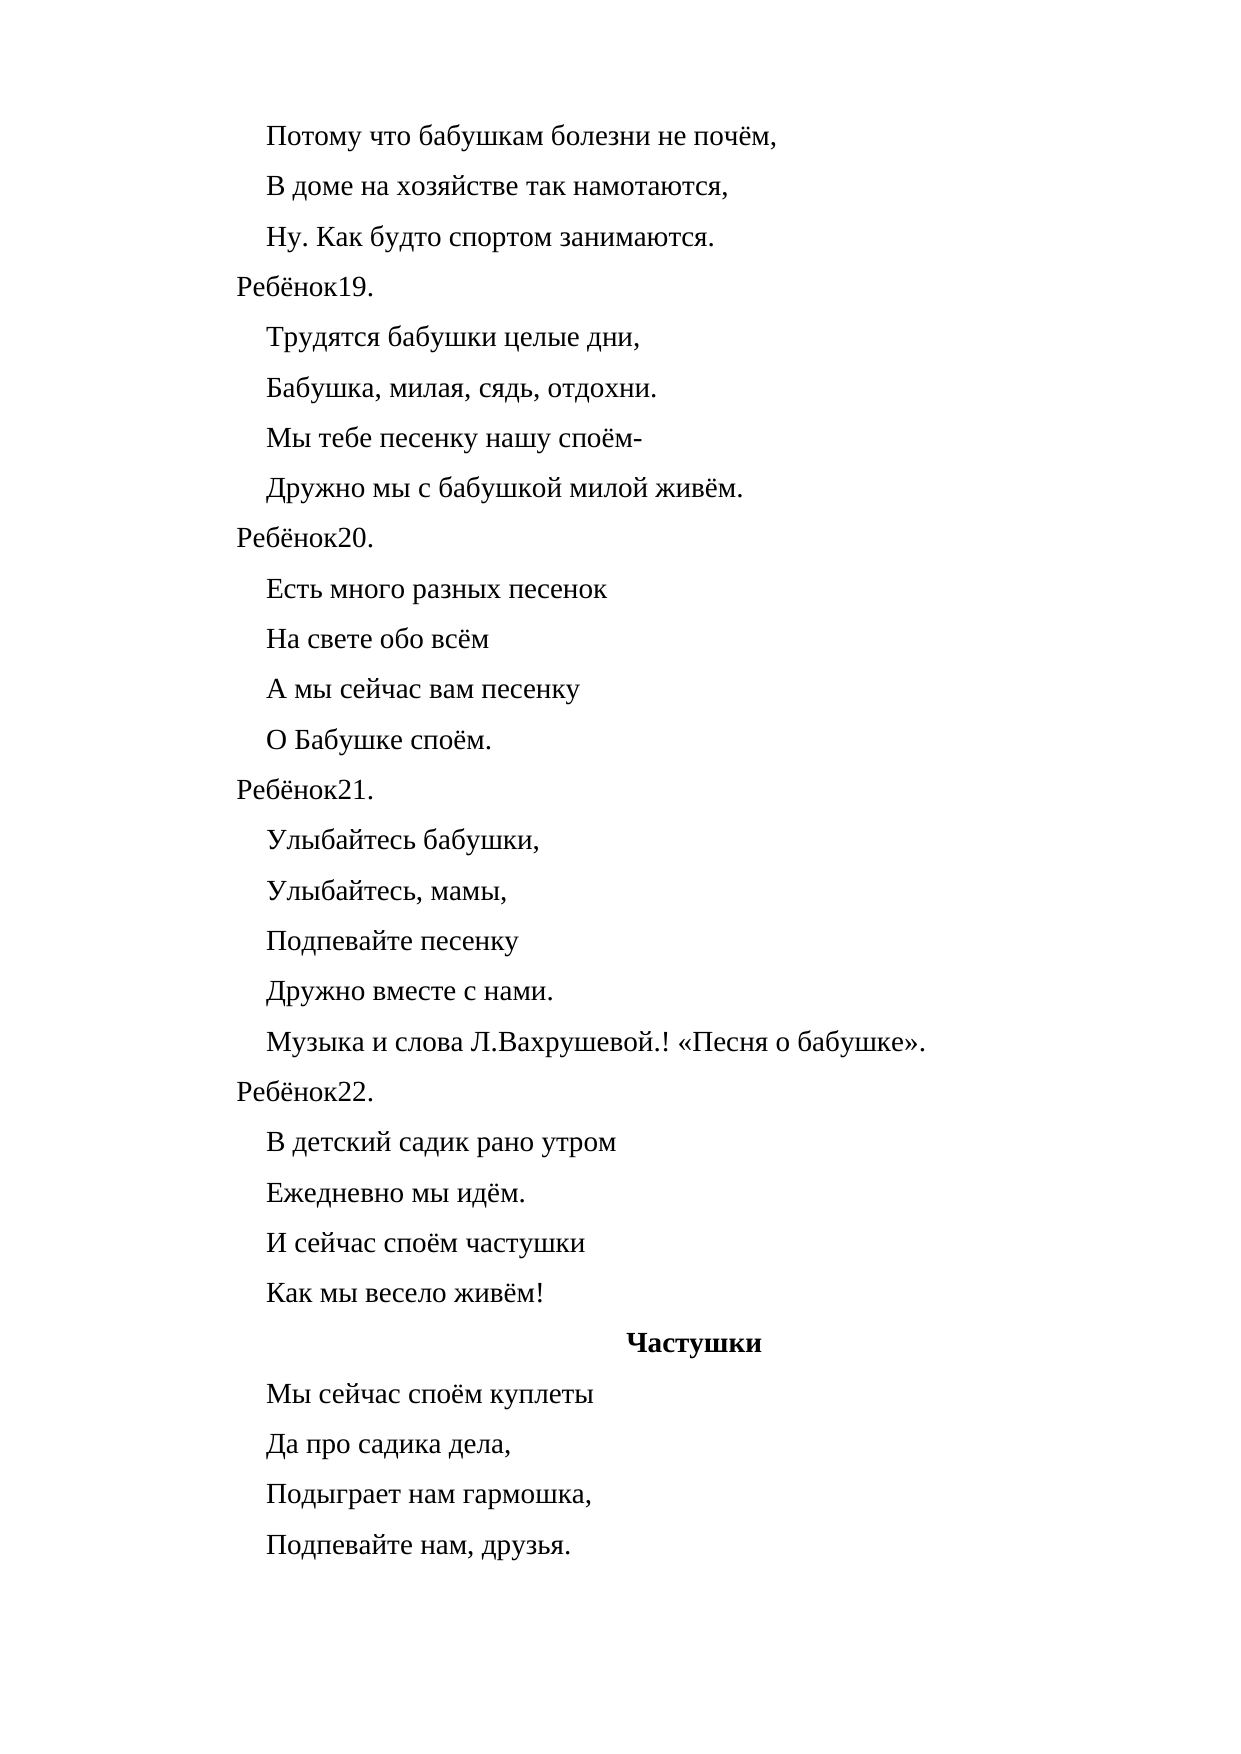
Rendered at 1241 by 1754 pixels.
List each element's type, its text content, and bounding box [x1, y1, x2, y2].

list О Бабушке споём. [207, 722, 1152, 755]
list Есть много разных песенок [207, 571, 1152, 604]
list Дружно вместе с нами. [207, 973, 1152, 1007]
list Трудятся бабушки целые дни, [207, 319, 1152, 353]
list Бабушка, милая, сядь, отдохни. [207, 370, 1152, 403]
text Частушки [177, 1326, 1152, 1359]
list Улыбайтесь бабушки, [207, 822, 1152, 856]
list Ребёнок20. [177, 521, 1152, 554]
list Как мы весело живём! [207, 1275, 1152, 1309]
list Ну. Как будто спортом занимаются. [207, 219, 1152, 252]
list Мы сейчас споём куплеты [207, 1376, 1152, 1409]
list Подпевайте песенку [207, 923, 1152, 957]
list Улыбайтесь, мамы, [207, 873, 1152, 906]
list Подпевайте нам, друзья. [207, 1527, 1152, 1560]
list Музыка и слова Л.Вахрушевой.! «Песня о бабушке». [207, 1024, 1152, 1057]
list Ребёнок22. [177, 1074, 1152, 1108]
list Дружно мы с бабушкой милой живём. [207, 470, 1152, 504]
list Подыграет нам гармошка, [207, 1477, 1152, 1510]
list И сейчас споём частушки [207, 1225, 1152, 1258]
list Да про садика дела, [207, 1426, 1152, 1460]
list Мы тебе песенку нашу споём- [207, 420, 1152, 453]
list В доме на хозяйстве так намотаются, [207, 168, 1152, 202]
list Ежедневно мы идём. [207, 1175, 1152, 1208]
list В детский садик рано утром [207, 1124, 1152, 1158]
list На свете обо всём [207, 621, 1152, 655]
list А мы сейчас вам песенку [207, 672, 1152, 705]
list Потому что бабушкам болезни не почём, [207, 118, 1152, 152]
list Ребёнок21. [177, 772, 1152, 806]
list Ребёнок19. [177, 269, 1152, 303]
